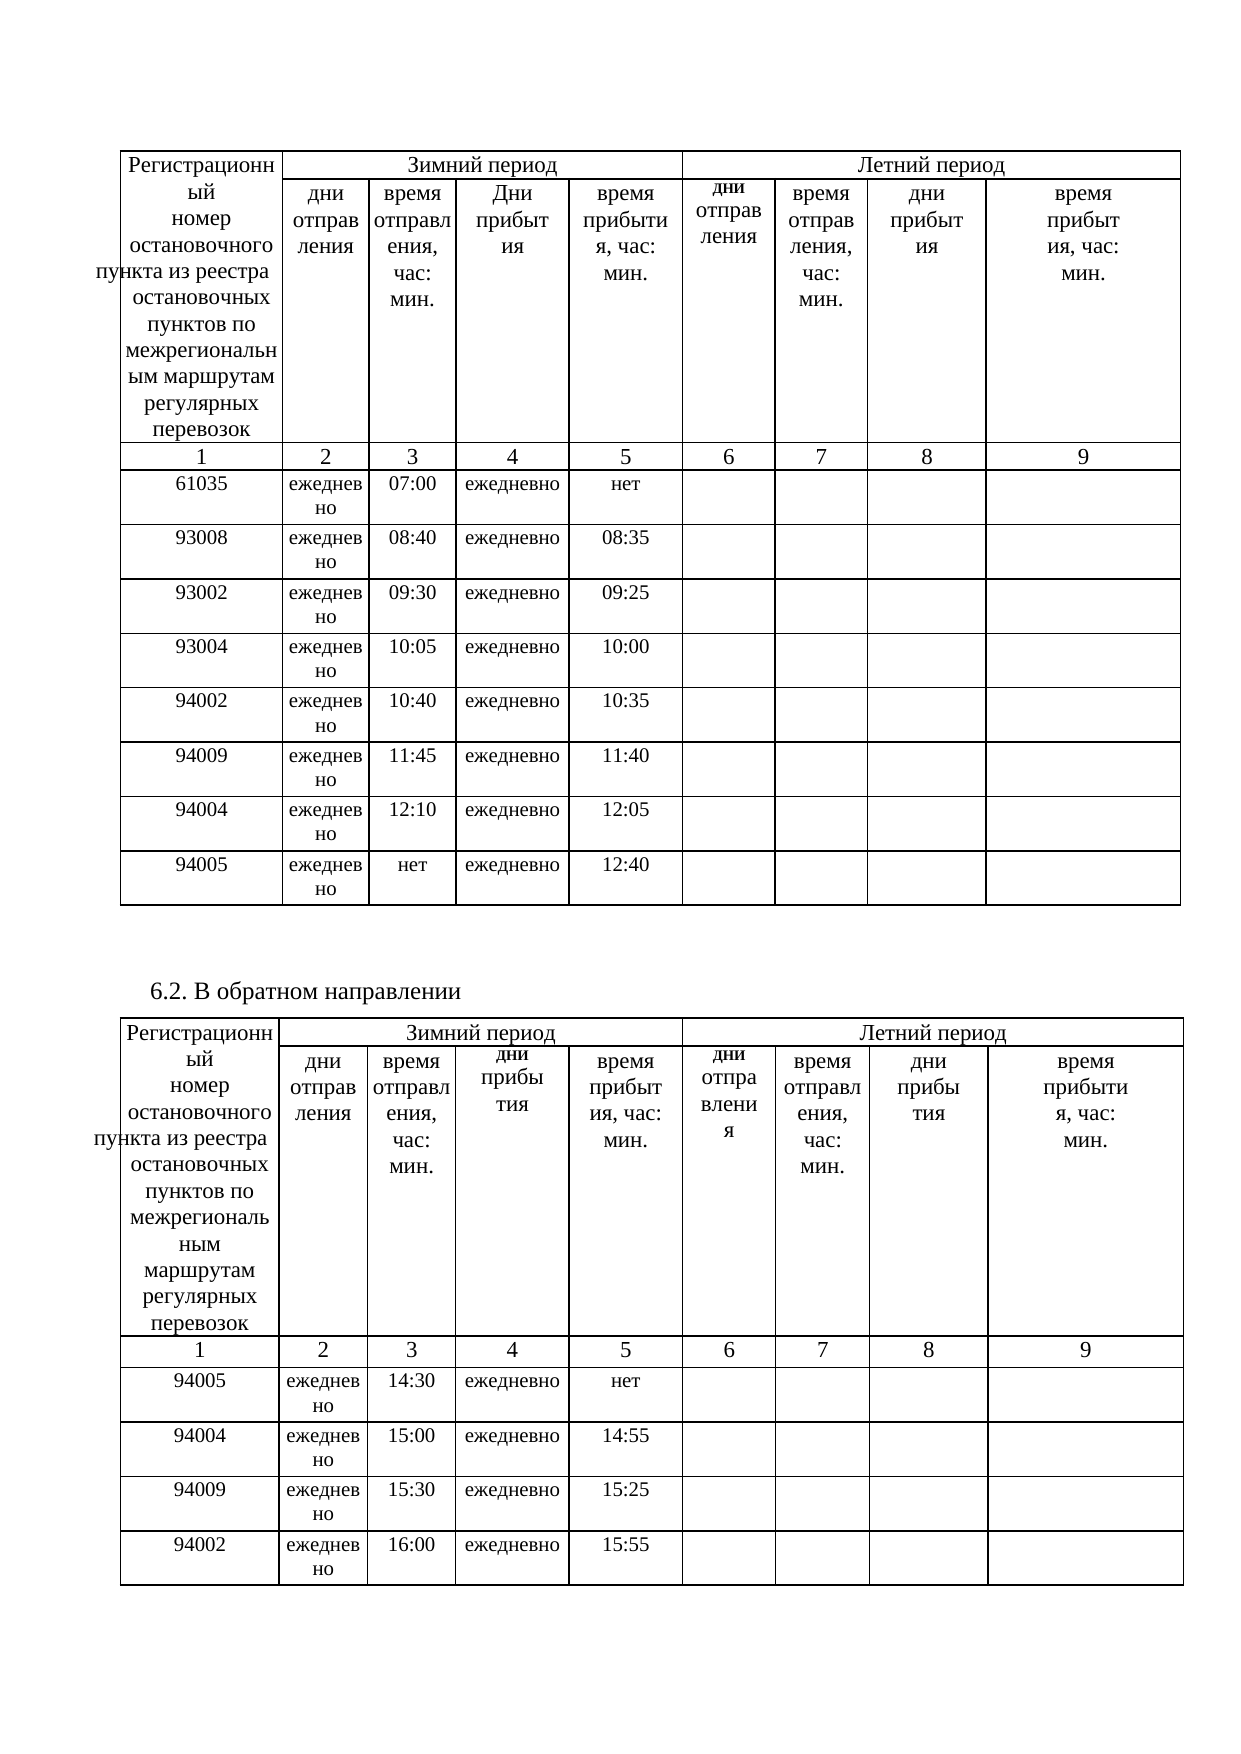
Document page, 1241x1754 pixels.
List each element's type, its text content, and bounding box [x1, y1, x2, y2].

table_cell 93008 [121, 525, 282, 578]
table_cell 9 [989, 1337, 1183, 1367]
table_cell 15:00 [368, 1423, 455, 1476]
table_cell 10:00 [570, 634, 682, 687]
table_cell [776, 1423, 869, 1476]
table_cell [683, 1423, 775, 1476]
table_cell 94004 [121, 797, 282, 850]
table_cell [683, 471, 774, 524]
table_cell [989, 1423, 1183, 1476]
table_cell [683, 852, 774, 904]
table_cell [776, 634, 867, 687]
table_cell ежедневно [283, 797, 368, 850]
table_cell [683, 743, 774, 796]
table_cell [776, 743, 867, 796]
table_cell дни отправ ления [283, 180, 368, 441]
table_cell [870, 1532, 987, 1584]
table_cell [868, 852, 985, 904]
table_cell 1 [121, 443, 282, 469]
table_cell время отправ ления, час: мин. [776, 180, 867, 441]
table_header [121, 1019, 278, 1335]
table_cell 5 [570, 1337, 682, 1367]
table_cell [776, 525, 867, 578]
table_cell ежедневно [456, 1423, 568, 1476]
table_cell [683, 580, 774, 632]
table_cell ДНИ отправ ления [683, 180, 774, 441]
table_cell 3 [368, 1337, 455, 1367]
table_cell 09:30 [370, 580, 455, 632]
table_cell 11:40 [570, 743, 682, 796]
table_cell дни прибыт ия [868, 180, 985, 441]
table_cell [987, 852, 1180, 904]
table_cell 7 [776, 443, 867, 469]
table_cell [987, 634, 1180, 687]
table_cell [776, 852, 867, 904]
table_cell дни отправ ления [280, 1047, 367, 1335]
table_cell 08:35 [570, 525, 682, 578]
table_cell ежедневно [456, 1368, 568, 1421]
table_cell нет [570, 471, 682, 524]
table_cell 94004 [121, 1423, 278, 1476]
text 6.2. В обратном направлении [150, 976, 1090, 1005]
table_cell ежедневно [283, 471, 368, 524]
table_cell 15:25 [570, 1477, 682, 1530]
table_cell ежедневно [456, 1477, 568, 1530]
table_cell время отправл ения, час: мин. [370, 180, 455, 441]
table_cell время прибыти я, час: мин. [989, 1047, 1183, 1335]
table_cell [868, 634, 985, 687]
table_cell [683, 688, 774, 741]
table_cell 12:40 [570, 852, 682, 904]
table_cell 14:30 [368, 1368, 455, 1421]
table_cell [987, 580, 1180, 632]
table_cell ежедневно [280, 1423, 367, 1476]
table_cell 8 [870, 1337, 987, 1367]
table_cell ежедневно [283, 688, 368, 741]
table_cell 4 [456, 1337, 568, 1367]
table_cell 10:40 [370, 688, 455, 741]
table_cell [987, 743, 1180, 796]
table_cell ежедневно [457, 743, 568, 796]
table_cell 94002 [121, 688, 282, 741]
table_cell 3 [370, 443, 455, 469]
table_cell 9 [987, 443, 1180, 469]
table_cell ежедневно [283, 852, 368, 904]
table_cell 8 [868, 443, 985, 469]
table_cell 07:00 [370, 471, 455, 524]
table_cell [987, 471, 1180, 524]
table_header Регистрационный номер остановочного пункта из реестра остановочных пунктов по межрегиональным маршрутам регулярных перевозок [121, 152, 282, 441]
table_cell [868, 580, 985, 632]
table_cell [868, 797, 985, 850]
table_cell ежедневно [457, 688, 568, 741]
table_cell [683, 1532, 775, 1584]
table_cell нет [370, 852, 455, 904]
table_cell [989, 1532, 1183, 1584]
table_cell [776, 688, 867, 741]
table_cell [987, 525, 1180, 578]
table_cell нет [570, 1368, 682, 1421]
table_cell ежедневно [283, 743, 368, 796]
table_cell [776, 1368, 869, 1421]
table_cell [683, 634, 774, 687]
table_cell ежедневно [457, 471, 568, 524]
table_cell [683, 525, 774, 578]
table_cell 7 [776, 1337, 869, 1367]
table_cell [776, 1477, 869, 1530]
table_header Зимний период [280, 1019, 682, 1045]
table_cell ежедневно [283, 634, 368, 687]
table_cell 61035 [121, 471, 282, 524]
table_cell ежедневно [456, 1532, 568, 1584]
table_cell 2 [283, 443, 368, 469]
table_header Летний период [683, 1019, 1183, 1045]
table_cell [870, 1423, 987, 1476]
table_cell [868, 525, 985, 578]
table_cell 11:45 [370, 743, 455, 796]
table_cell 4 [457, 443, 568, 469]
table_cell 12:10 [370, 797, 455, 850]
table_cell 10:05 [370, 634, 455, 687]
table_cell 15:55 [570, 1532, 682, 1584]
table_cell 93004 [121, 634, 282, 687]
table_header Летний период [683, 152, 1180, 178]
table_cell [776, 471, 867, 524]
table_cell 10:35 [570, 688, 682, 741]
table_cell ежедневно [280, 1532, 367, 1584]
table_cell [683, 1477, 775, 1530]
table_cell ежедневно [280, 1368, 367, 1421]
table_cell [987, 797, 1180, 850]
table_cell время прибыт ия, час: мин. [570, 1047, 682, 1335]
table_cell 94005 [121, 1368, 278, 1421]
table_header Зимний период [283, 152, 682, 178]
table_cell 6 [683, 1337, 775, 1367]
table_cell [683, 797, 774, 850]
table_cell 2 [280, 1337, 367, 1367]
table_cell время отправл ения, час: мин. [776, 1047, 869, 1335]
table_cell [870, 1477, 987, 1530]
table_cell [868, 688, 985, 741]
table_cell [868, 471, 985, 524]
table_cell 6 [683, 443, 774, 469]
table_cell 16:00 [368, 1532, 455, 1584]
table_cell 94005 [121, 852, 282, 904]
table_cell время отправл ения, час: мин. [368, 1047, 455, 1335]
table_cell [683, 1368, 775, 1421]
table_cell 94009 [121, 1477, 278, 1530]
table_cell [868, 743, 985, 796]
table_cell время прибыт ия, час: мин. [987, 180, 1180, 441]
table_cell [776, 797, 867, 850]
table_cell ДНИ прибы тия [456, 1047, 568, 1335]
table_cell 1 [121, 1337, 278, 1367]
table_cell 14:55 [570, 1423, 682, 1476]
table_cell ДНИ отпра влени я [683, 1047, 775, 1335]
table_cell ежедневно [283, 525, 368, 578]
table_cell 15:30 [368, 1477, 455, 1530]
table_cell [776, 1532, 869, 1584]
table_cell [987, 688, 1180, 741]
table_cell 94009 [121, 743, 282, 796]
table_cell ежедневно [457, 525, 568, 578]
table_cell [989, 1368, 1183, 1421]
table_cell 94002 [121, 1532, 278, 1584]
table_cell 93002 [121, 580, 282, 632]
table_cell ежедневно [280, 1477, 367, 1530]
table_cell ежедневно [457, 634, 568, 687]
table_cell 08:40 [370, 525, 455, 578]
table_cell время прибыти я, час: мин. [570, 180, 682, 441]
table_cell [870, 1368, 987, 1421]
table_cell 12:05 [570, 797, 682, 850]
table_cell ежедневно [457, 852, 568, 904]
table_cell Дни прибыт ия [457, 180, 568, 441]
table_cell дни прибы тия [870, 1047, 987, 1335]
table_cell ежедневно [457, 797, 568, 850]
table_cell ежедневно [457, 580, 568, 632]
table_cell [776, 580, 867, 632]
table_cell ежедневно [283, 580, 368, 632]
table_cell 5 [570, 443, 682, 469]
table_cell [989, 1477, 1183, 1530]
table_cell 09:25 [570, 580, 682, 632]
